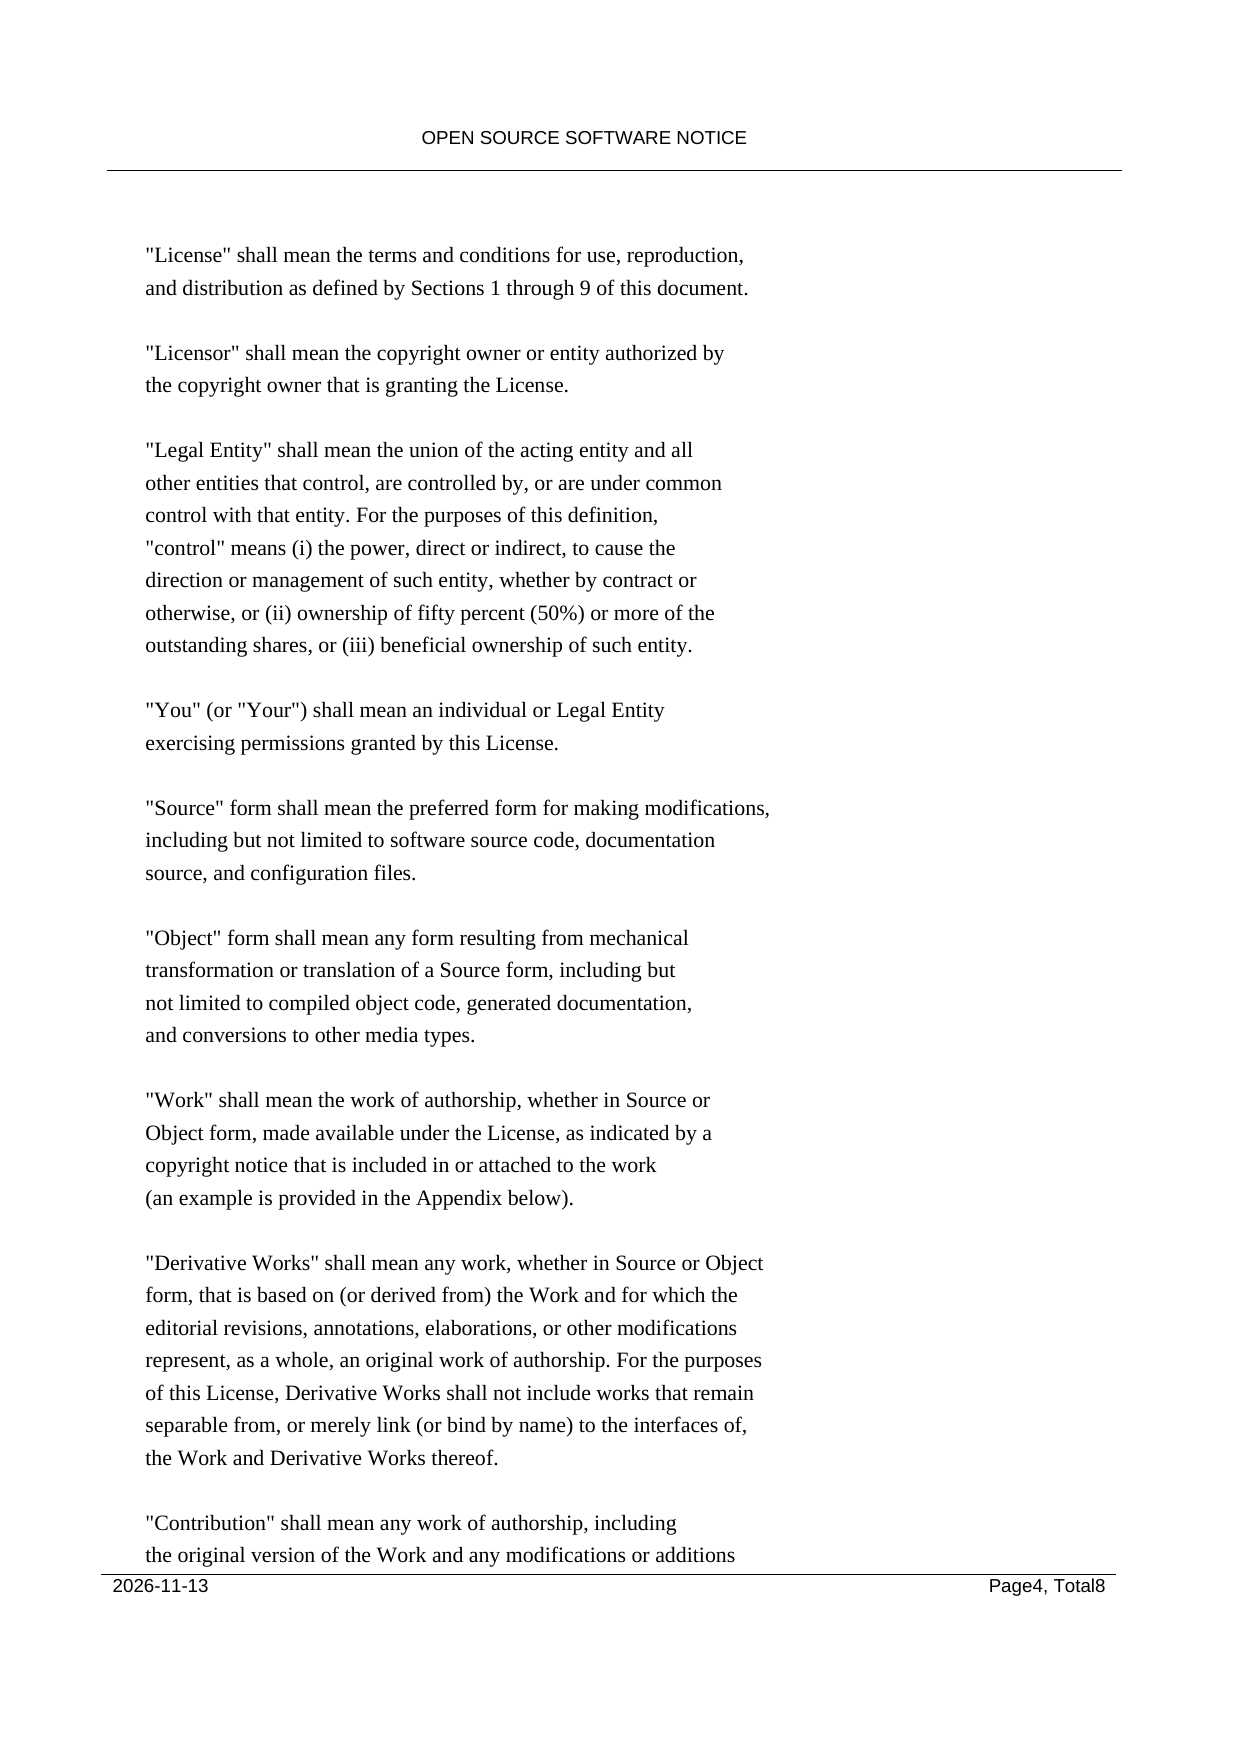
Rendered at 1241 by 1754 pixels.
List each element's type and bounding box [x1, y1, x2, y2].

text [112, 206, 1128, 1571]
